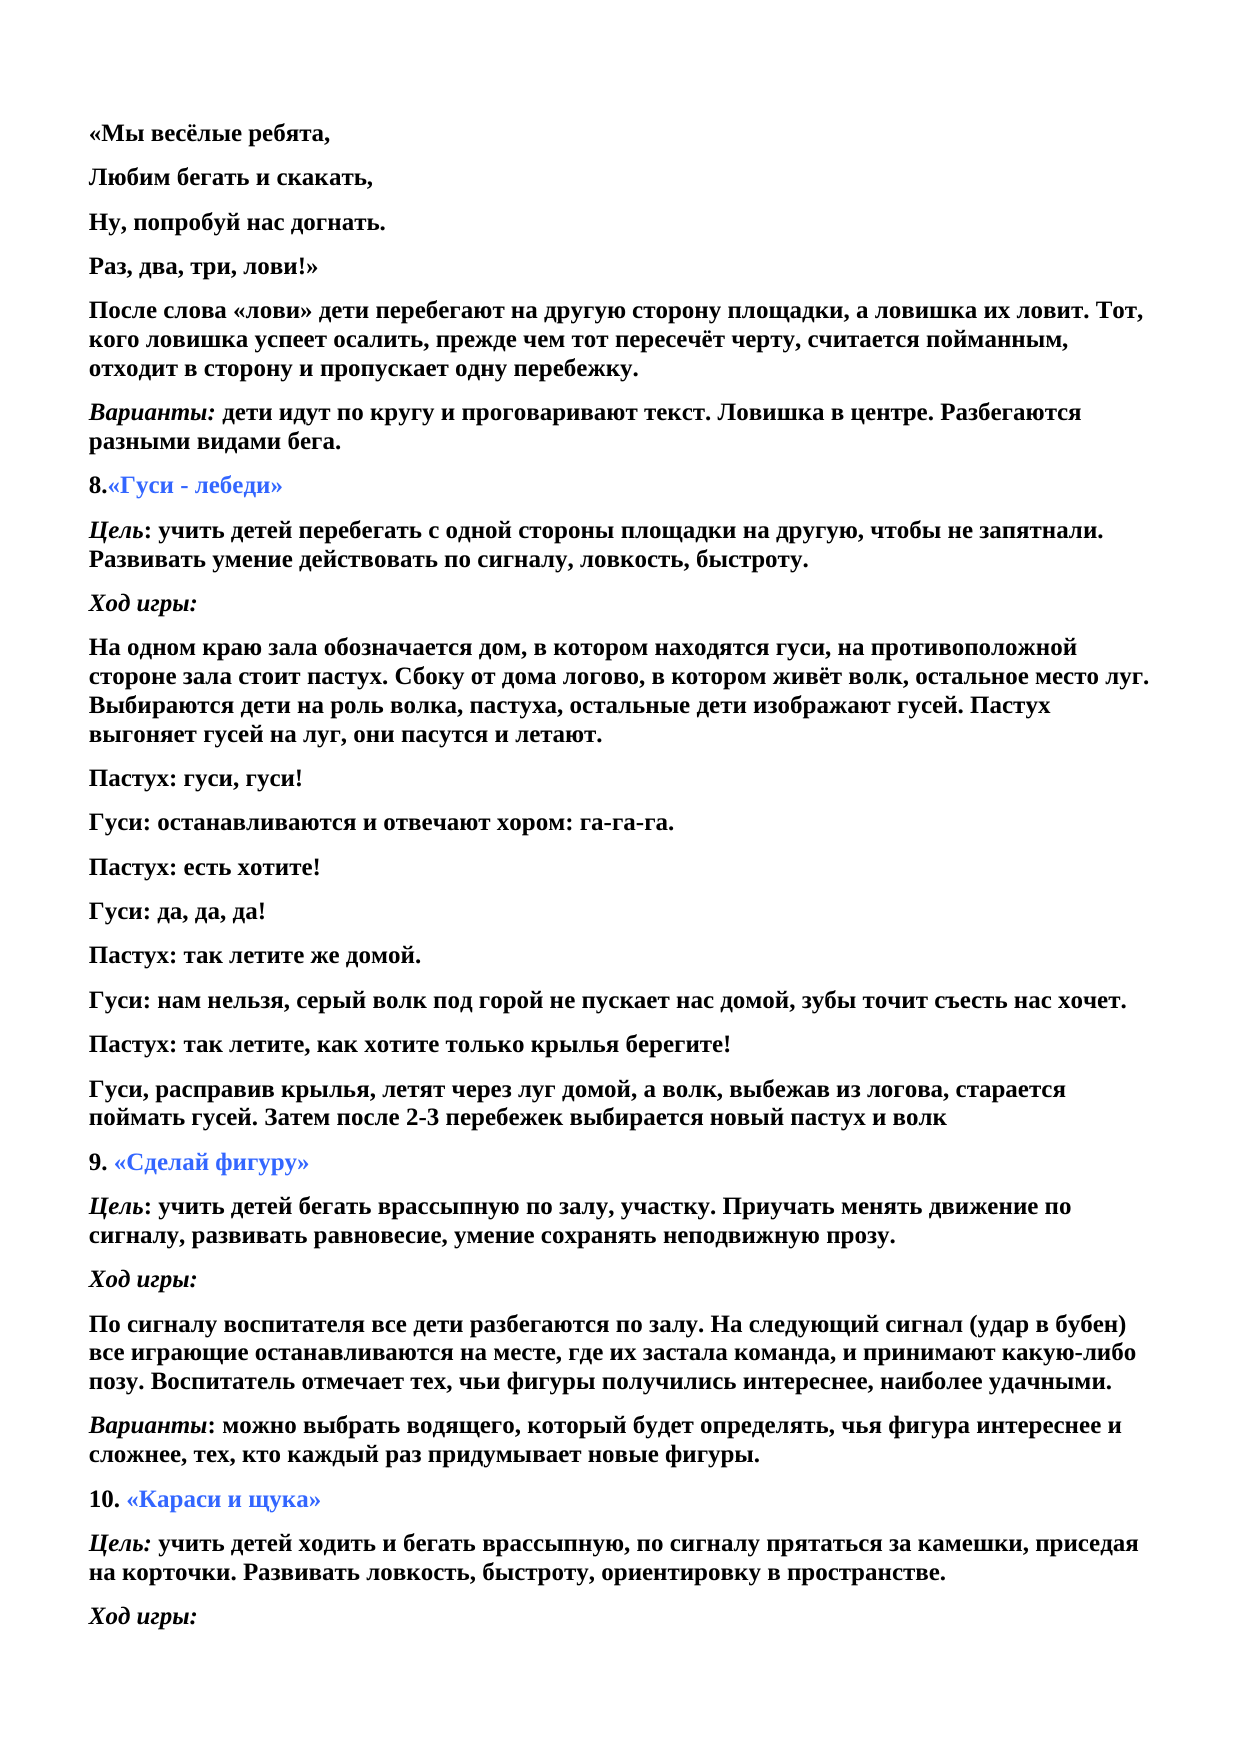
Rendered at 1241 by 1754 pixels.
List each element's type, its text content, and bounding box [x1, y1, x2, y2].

text Цель: учить детей перебегать с одной стороны площадки на другую, чтобы не запятнали. Развивать умение действовать по сигналу, ловкость, быстроту. [89, 515, 1152, 572]
text Гуси: нам нельзя, серый волк под горой не пускает нас домой, зубы точит съесть нас хочет. [89, 985, 1152, 1014]
text Варианты: можно выбрать водящего, который будет определять, чья фигура интереснее и сложнее, тех, кто каждый раз придумывает новые фигуры. [89, 1411, 1152, 1468]
text Гуси: да, да, да! [89, 896, 1152, 925]
text По сигналу воспитателя все дети разбегаются по залу. На следующий сигнал (удар в бубен) все играющие останавливаются на месте, где их застала команда, и принимают какую-либо позу. Воспитатель отмечает тех, чьи фигуры получились интереснее, наиболее удачными. [89, 1309, 1152, 1395]
text 9. «Сделай фигуру» [89, 1147, 1152, 1176]
text Пастух: так летите, как хотите только крылья берегите! [89, 1029, 1152, 1058]
text «Мы весёлые ребята, [89, 118, 1152, 147]
text Пастух: гуси, гуси! [89, 763, 1152, 792]
text Варианты: дети идут по кругу и проговаривают текст. Ловишка в центре. Разбегаются разными видами бега. [89, 397, 1152, 455]
text Ход игры: [89, 1601, 1152, 1630]
text Пастух: так летите же домой. [89, 941, 1152, 969]
text 8.«Гуси - лебеди» [89, 471, 1152, 499]
text Цель: учить детей бегать врассыпную по залу, участку. Приучать менять движение по сигналу, развивать равновесие, умение сохранять неподвижную прозу. [89, 1191, 1152, 1249]
text Гуси, расправив крылья, летят через луг домой, а волк, выбежав из логова, старается поймать гусей. Затем после 2-3 перебежек выбирается новый пастух и волк [89, 1074, 1152, 1131]
text Любим бегать и скакать, [89, 162, 1152, 191]
text 10. «Караси и щука» [89, 1484, 1152, 1512]
text Гуси: останавливаются и отвечают хором: га-га-га. [89, 807, 1152, 836]
text После слова «лови» дети перебегают на другую сторону площадки, а ловишка их ловит. Тот, кого ловишка успеет осалить, прежде чем тот пересечёт черту, считается пойманным, отходит в сторону и пропускает одну перебежку. [89, 296, 1152, 382]
text Раз, два, три, лови!» [89, 251, 1152, 280]
text Ну, попробуй нас догнать. [89, 207, 1152, 236]
text На одном краю зала обозначается дом, в котором находятся гуси, на противоположной стороне зала стоит пастух. Сбоку от дома логово, в котором живёт волк, остальное место луг. Выбираются дети на роль волка, пастуха, остальные дети изображают гусей. Пастух выгоняет гусей на луг, они пасутся и летают. [89, 632, 1152, 747]
text Цель: учить детей ходить и бегать врассыпную, по сигналу прятаться за камешки, приседая на корточки. Развивать ловкость, быстроту, ориентировку в пространстве. [89, 1528, 1152, 1586]
text Ход игры: [89, 588, 1152, 617]
text Ход игры: [89, 1264, 1152, 1293]
text Пастух: есть хотите! [89, 852, 1152, 881]
